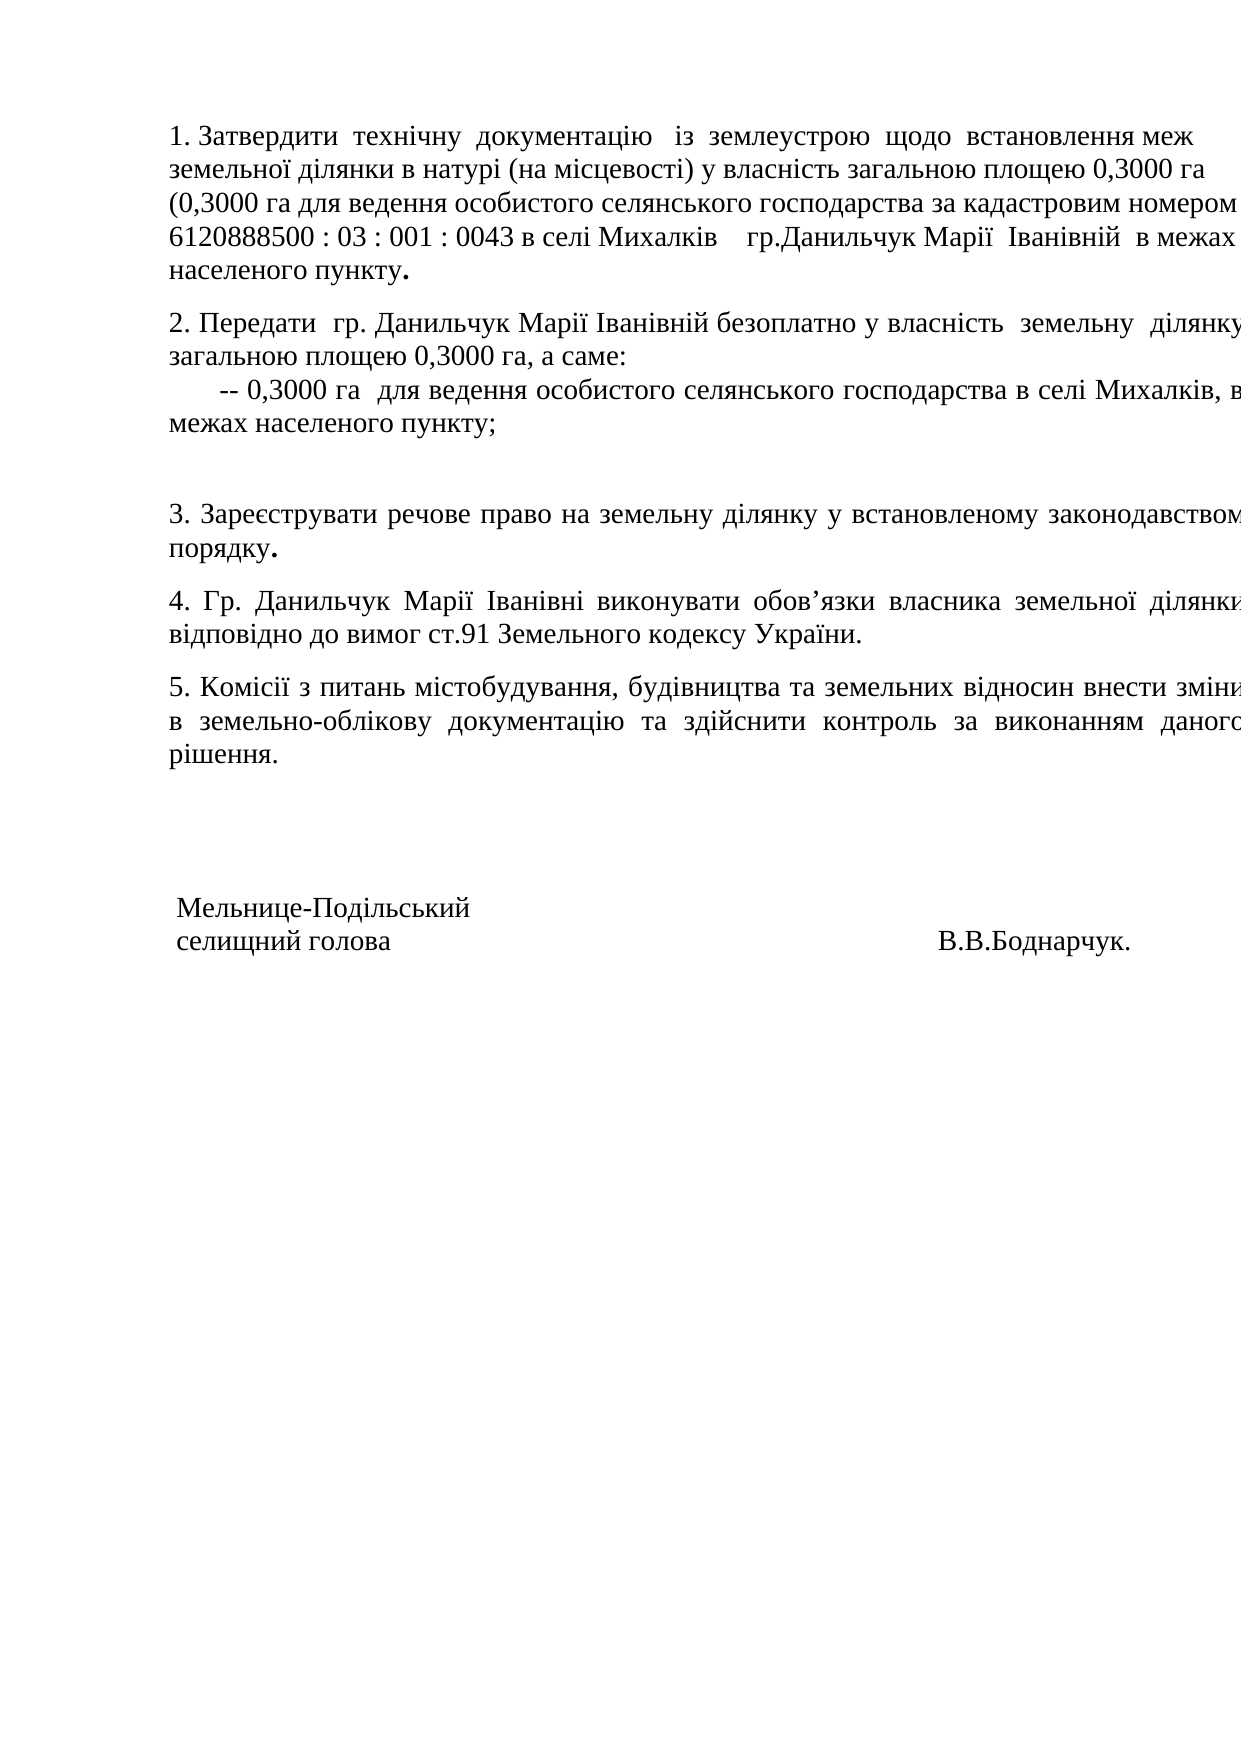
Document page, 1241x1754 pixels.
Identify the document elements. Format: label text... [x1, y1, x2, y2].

text -- для ведення особистого селянського господарства в селі Михалків, в межах населеного пункту; [169, 372, 1240, 439]
text 3. Зареєструвати речове право на земельну ділянку у встановленому законодавством порядку. [169, 497, 1240, 564]
text Мельнице-Подільський [169, 890, 1181, 923]
text 4. Гр. Данильчук Марії Іванівні виконувати обов’язки власника земельної ділянки відповідно до вимог ст.91 Земельного кодексу України. [169, 583, 1240, 650]
text 1. Затвердити технічну документацію із землеустрою щодо встановлення меж земельної ділянки в натурі (на місцевості) у власність загальною площею [169, 118, 1240, 185]
text ( для ведення особистого селянського господарства за кадастровим номером 6120888500 : 03 : 001 : 0043 в селі Михалків гр.Данильчук Марії Іванівній в межах населеного пункту. [169, 185, 1240, 286]
text 2. Передати гр. Данильчук Марії Іванівній безоплатно у власність земельну ділянку загальною площею , а саме: [169, 305, 1240, 372]
text селищний голова В.В.Боднарчук. [169, 923, 1240, 957]
text 5. Комісії з питань містобудування, будівництва та земельних відносин внести зміни в земельно-облікову документацію та здійснити контроль за виконанням даного рішення. [169, 669, 1240, 770]
